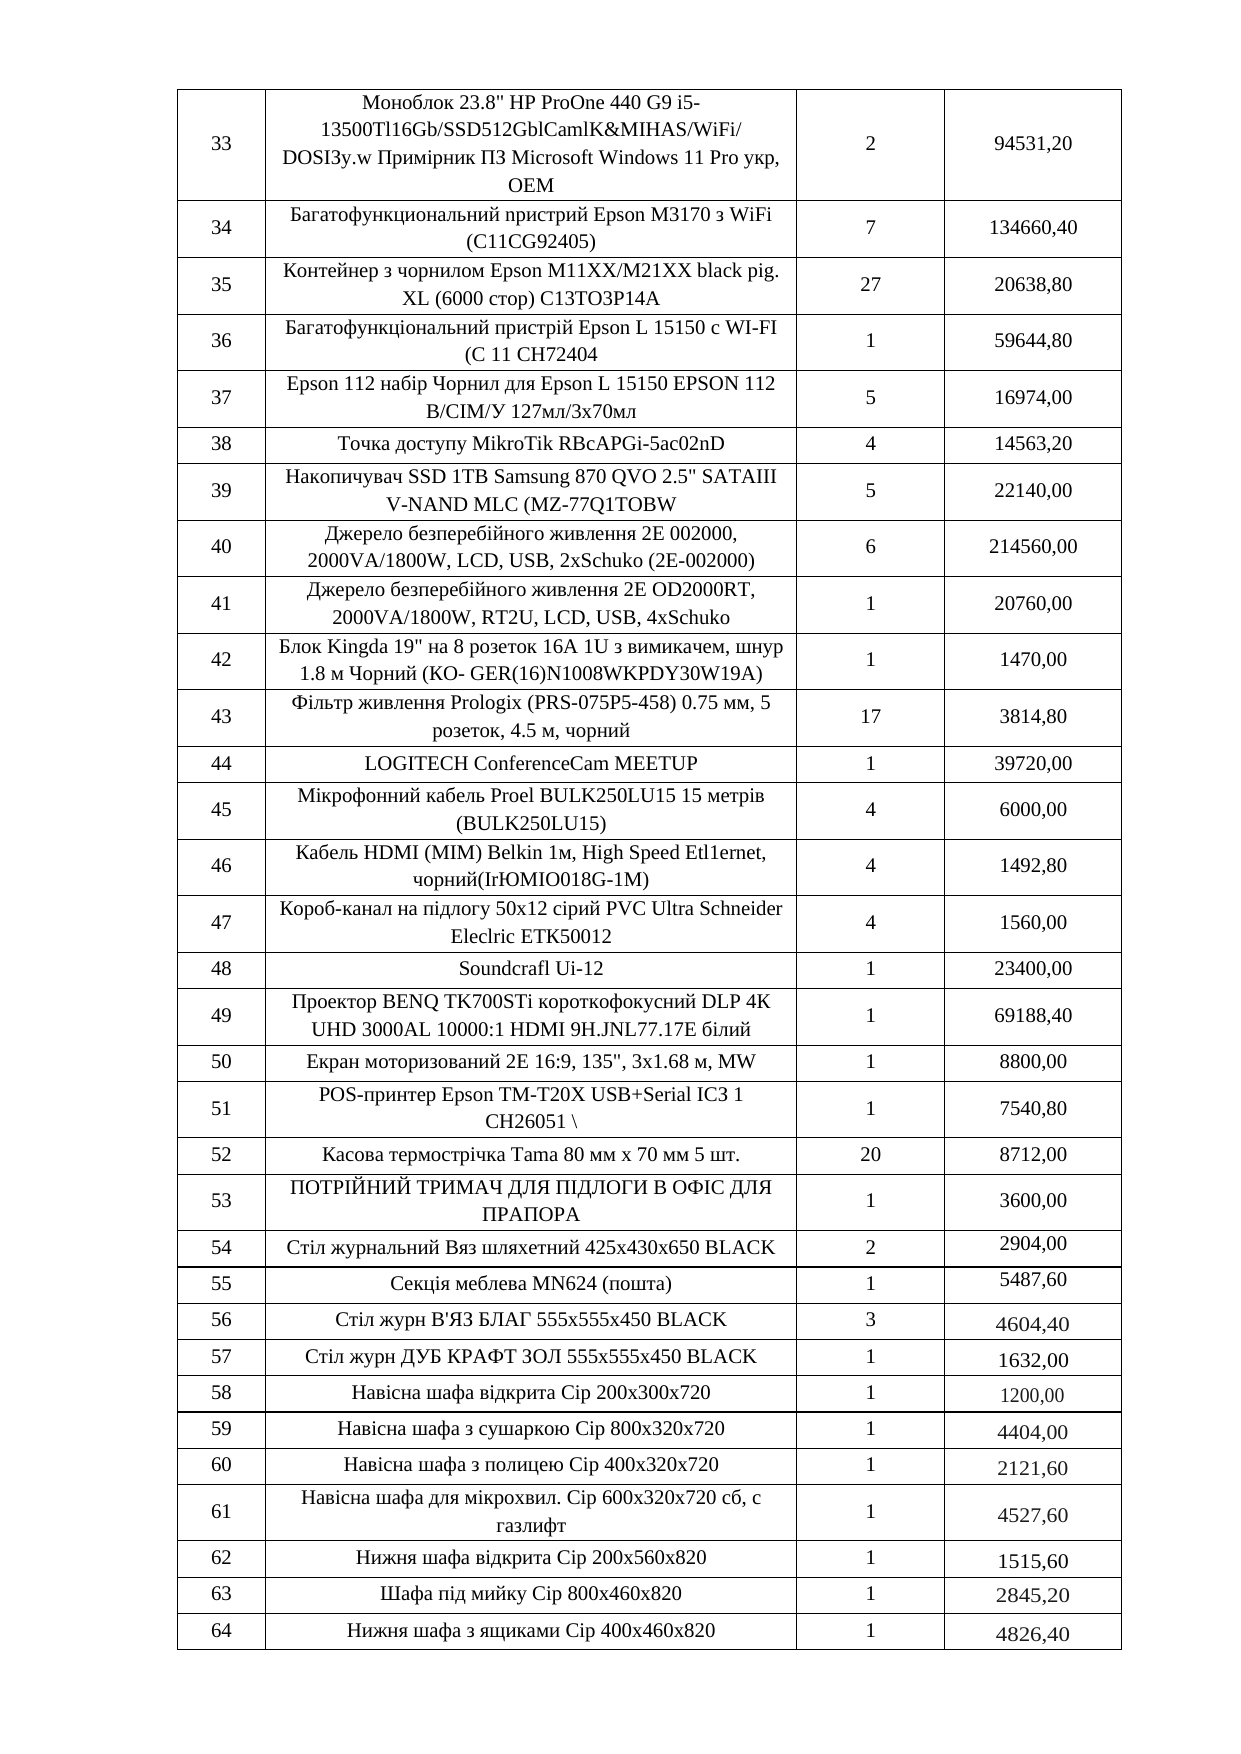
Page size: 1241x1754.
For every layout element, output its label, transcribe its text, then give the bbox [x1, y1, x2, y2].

table_cell 62 [178, 1541, 265, 1577]
table_cell 55 [178, 1268, 265, 1303]
table_cell 20638,80 [945, 258, 1121, 313]
table_cell 1 [797, 1413, 944, 1448]
table_cell 8800,00 [945, 1046, 1121, 1081]
table_cell 1560,00 [945, 896, 1121, 952]
table_cell 1200,00 [945, 1376, 1121, 1411]
table_cell 1 [797, 1175, 944, 1230]
table_cell 64 [178, 1614, 265, 1649]
table_cell Багатофункціональний пристрій Epson L 15150 с WI-FI (С 11 СН72404 [266, 315, 796, 370]
table_cell 4527,60 [945, 1485, 1121, 1540]
table_cell 1 [797, 989, 944, 1044]
table_cell 48 [178, 953, 265, 988]
table_cell 16974,00 [945, 371, 1121, 427]
table_cell 36 [178, 315, 265, 370]
table_cell 1 [797, 577, 944, 633]
table_cell 1 [797, 1082, 944, 1137]
table_cell Навісна шафа з полицею Сір 400х320х720 [266, 1449, 796, 1484]
table_cell 20 [797, 1138, 944, 1173]
table_cell 2121,60 [945, 1449, 1121, 1484]
table_cell 58 [178, 1376, 265, 1411]
table_cell 44 [178, 747, 265, 782]
table_cell 17 [797, 690, 944, 746]
table_cell 1 [797, 747, 944, 782]
table_cell 1 [797, 1449, 944, 1484]
table_cell 5 [797, 464, 944, 519]
table_cell 94531,20 [945, 90, 1121, 200]
table_cell Контейнер з чорнилом Ерsоn М11ХХ/М21ХХ black pig. XL (6000 стор) С13ТО3Р14А [266, 258, 796, 313]
table_cell 49 [178, 989, 265, 1044]
table_cell ПОТРІЙНИЙ ТРИМАЧ ДЛЯ ПІДЛОГИ В ОФІС ДЛЯ ПРАПОРА [266, 1175, 796, 1230]
table_cell 134660,40 [945, 201, 1121, 257]
table_cell 1 [797, 315, 944, 370]
table_cell 4 [797, 783, 944, 838]
table_cell Нижня шафа відкрита Сір 200х560х820 [266, 1541, 796, 1577]
table_cell 54 [178, 1231, 265, 1266]
table_cell 3 [797, 1304, 944, 1339]
table_cell 4826,40 [945, 1614, 1121, 1649]
table_cell 214560,00 [945, 521, 1121, 576]
table_cell Джерело безперебійного живлення 2Е OD2000RT, 2000VA/1800W, RT2U, LCD, USB, 4xSchuko [266, 577, 796, 633]
table_cell 35 [178, 258, 265, 313]
table_cell 40 [178, 521, 265, 576]
table_cell 8712,00 [945, 1138, 1121, 1173]
table_cell Блок Kingda 19" на 8 розеток 16А 1U з вимикачем, шнур 1.8 м Чорний (КО- GER(16)N1008WKPDY30W19A) [266, 634, 796, 689]
table_cell 1 [797, 1485, 944, 1540]
table_cell 6000,00 [945, 783, 1121, 838]
table_cell 1 [797, 1614, 944, 1649]
table_cell 7540,80 [945, 1082, 1121, 1137]
table_cell 23400,00 [945, 953, 1121, 988]
table_cell Касова термострічка Tama 80 мм х 70 мм 5 шт. [266, 1138, 796, 1173]
table_cell 1470,00 [945, 634, 1121, 689]
table_cell Короб-канал на підлогу 50х12 сірий PVC Ultra Schneider Eleclric ЕТК50012 [266, 896, 796, 952]
table_cell 1 [797, 1268, 944, 1303]
table_cell LOGITECH ConferenceCam МЕЕТUР [266, 747, 796, 782]
table_cell 1 [797, 634, 944, 689]
table_cell 47 [178, 896, 265, 952]
table_cell 51 [178, 1082, 265, 1137]
table_cell 4 [797, 896, 944, 952]
table_cell 4 [797, 428, 944, 463]
table_cell 14563,20 [945, 428, 1121, 463]
table_cell 7 [797, 201, 944, 257]
table_cell Фільтр живлення Prologix (PRS-075P5-458) 0.75 мм, 5 розеток, 4.5 м, чорний [266, 690, 796, 746]
table_cell Екран моторизований 2Е 16:9, 135", 3х1.68 м, MW [266, 1046, 796, 1081]
table_cell 57 [178, 1340, 265, 1375]
table_cell 69188,40 [945, 989, 1121, 1044]
table_cell Накопичувач SSD 1ТВ Samsung 870 QVO 2.5" SATAIII V-NAND MLC (MZ-77Q1ТOBW [266, 464, 796, 519]
table_cell Навісна шафа для мікрохвил. Сір 600х320х720 сб, с газлифт [266, 1485, 796, 1540]
table_cell 39 [178, 464, 265, 519]
table_cell 39720,00 [945, 747, 1121, 782]
table_cell Нижня шафа з ящиками Сір 400х460х820 [266, 1614, 796, 1649]
table_cell 1 [797, 1578, 944, 1613]
table_cell 1 [797, 1046, 944, 1081]
table_cell 41 [178, 577, 265, 633]
table_cell 1 [797, 1340, 944, 1375]
table_cell Стіл журн В'ЯЗ БЛАГ 555х555х450 BLACK [266, 1304, 796, 1339]
table_cell 33 [178, 90, 265, 200]
table_cell 53 [178, 1175, 265, 1230]
table_cell Секція меблева MN624 (пошта) [266, 1268, 796, 1303]
table_cell 3600,00 [945, 1175, 1121, 1230]
table_cell 37 [178, 371, 265, 427]
table_cell Джерело безперебійного живлення 2Е 002000, 2000VA/1800W, LCD, USB, 2xSchuko (2Е-002000) [266, 521, 796, 576]
table_cell 4404,00 [945, 1413, 1121, 1448]
table_cell 20760,00 [945, 577, 1121, 633]
table_cell 1492,80 [945, 840, 1121, 895]
table_cell 1 [797, 1541, 944, 1577]
table_cell Шафа під мийку Сір 800х460х820 [266, 1578, 796, 1613]
table_cell 22140,00 [945, 464, 1121, 519]
table_cell Стіл журн ДУБ КРАФТ ЗОЛ 555х555х450 BLACK [266, 1340, 796, 1375]
table_cell 59644,80 [945, 315, 1121, 370]
table_cell 2 [797, 90, 944, 200]
table_cell 5487,60 [945, 1268, 1121, 1303]
table_cell 3814,80 [945, 690, 1121, 746]
table_cell Навісна шафа з сушаркою Сір 800х320х720 [266, 1413, 796, 1448]
table_cell Кабель HDMI (МІМ) Belkin 1м, High Speed Etl1ernet, чорний(ІrЮМІО018G-1М) [266, 840, 796, 895]
table_cell 6 [797, 521, 944, 576]
table_cell 50 [178, 1046, 265, 1081]
table_cell 1632,00 [945, 1340, 1121, 1375]
table_cell 52 [178, 1138, 265, 1173]
table_cell 1 [797, 1376, 944, 1411]
table_cell 2845,20 [945, 1578, 1121, 1613]
table_cell 1 [797, 953, 944, 988]
table_cell 2904,00 [945, 1231, 1121, 1266]
table_cell 38 [178, 428, 265, 463]
table_cell 27 [797, 258, 944, 313]
table_cell 5 [797, 371, 944, 427]
table_cell Еpson 112 набір Чорнил для Epson L 15150 EPSON 112 В/СІМ/У 127мл/3х70мл [266, 371, 796, 427]
table_cell 42 [178, 634, 265, 689]
table_cell 4604,40 [945, 1304, 1121, 1339]
table_cell 43 [178, 690, 265, 746]
table_cell 34 [178, 201, 265, 257]
table_cell 59 [178, 1413, 265, 1448]
table_cell 1515,60 [945, 1541, 1121, 1577]
table_cell Точка доступу MikroTik RBcAPGi-5ac02nD [266, 428, 796, 463]
table_cell 4 [797, 840, 944, 895]
table_cell 45 [178, 783, 265, 838]
table_cell Моноблок 23.8" НР ProOne 440 G9 і5- 13500Tl16Gb/SSD512GblCamlK&MIHAS/WiFi/DOSIЗy.w Примірник ПЗ Microsoft Windows 11 Pro укр, ОЕМ [266, 90, 796, 200]
table_cell РОS-принтер Ерsоn ТМ-Т20Х USB+Serial ІСЗ 1 СН26051 \ [266, 1082, 796, 1137]
table_cell 56 [178, 1304, 265, 1339]
table_cell Soundcrafl Ui-12 [266, 953, 796, 988]
table_cell 63 [178, 1578, 265, 1613]
table_cell Багатофункциональний nристрий Epson М3170 з WiFi (C11CG92405) [266, 201, 796, 257]
table_cell Навісна шафа відкрита Сір 200х300х720 [266, 1376, 796, 1411]
table_cell 46 [178, 840, 265, 895]
table_cell Стіл журнальний Вяз шляхетний 425х430х650 BLACK [266, 1231, 796, 1266]
table_cell 2 [797, 1231, 944, 1266]
table_cell Проектор BENQ TK700STi короткофокусний DLP 4К UHD 3000AL 10000:1 HDMI 9H.JNL77.17E білий [266, 989, 796, 1044]
table_cell Мікрофонний кабель Proel BULK250LU15 15 метрів (BULK250LU15) [266, 783, 796, 838]
table_cell 60 [178, 1449, 265, 1484]
table_cell 61 [178, 1485, 265, 1540]
